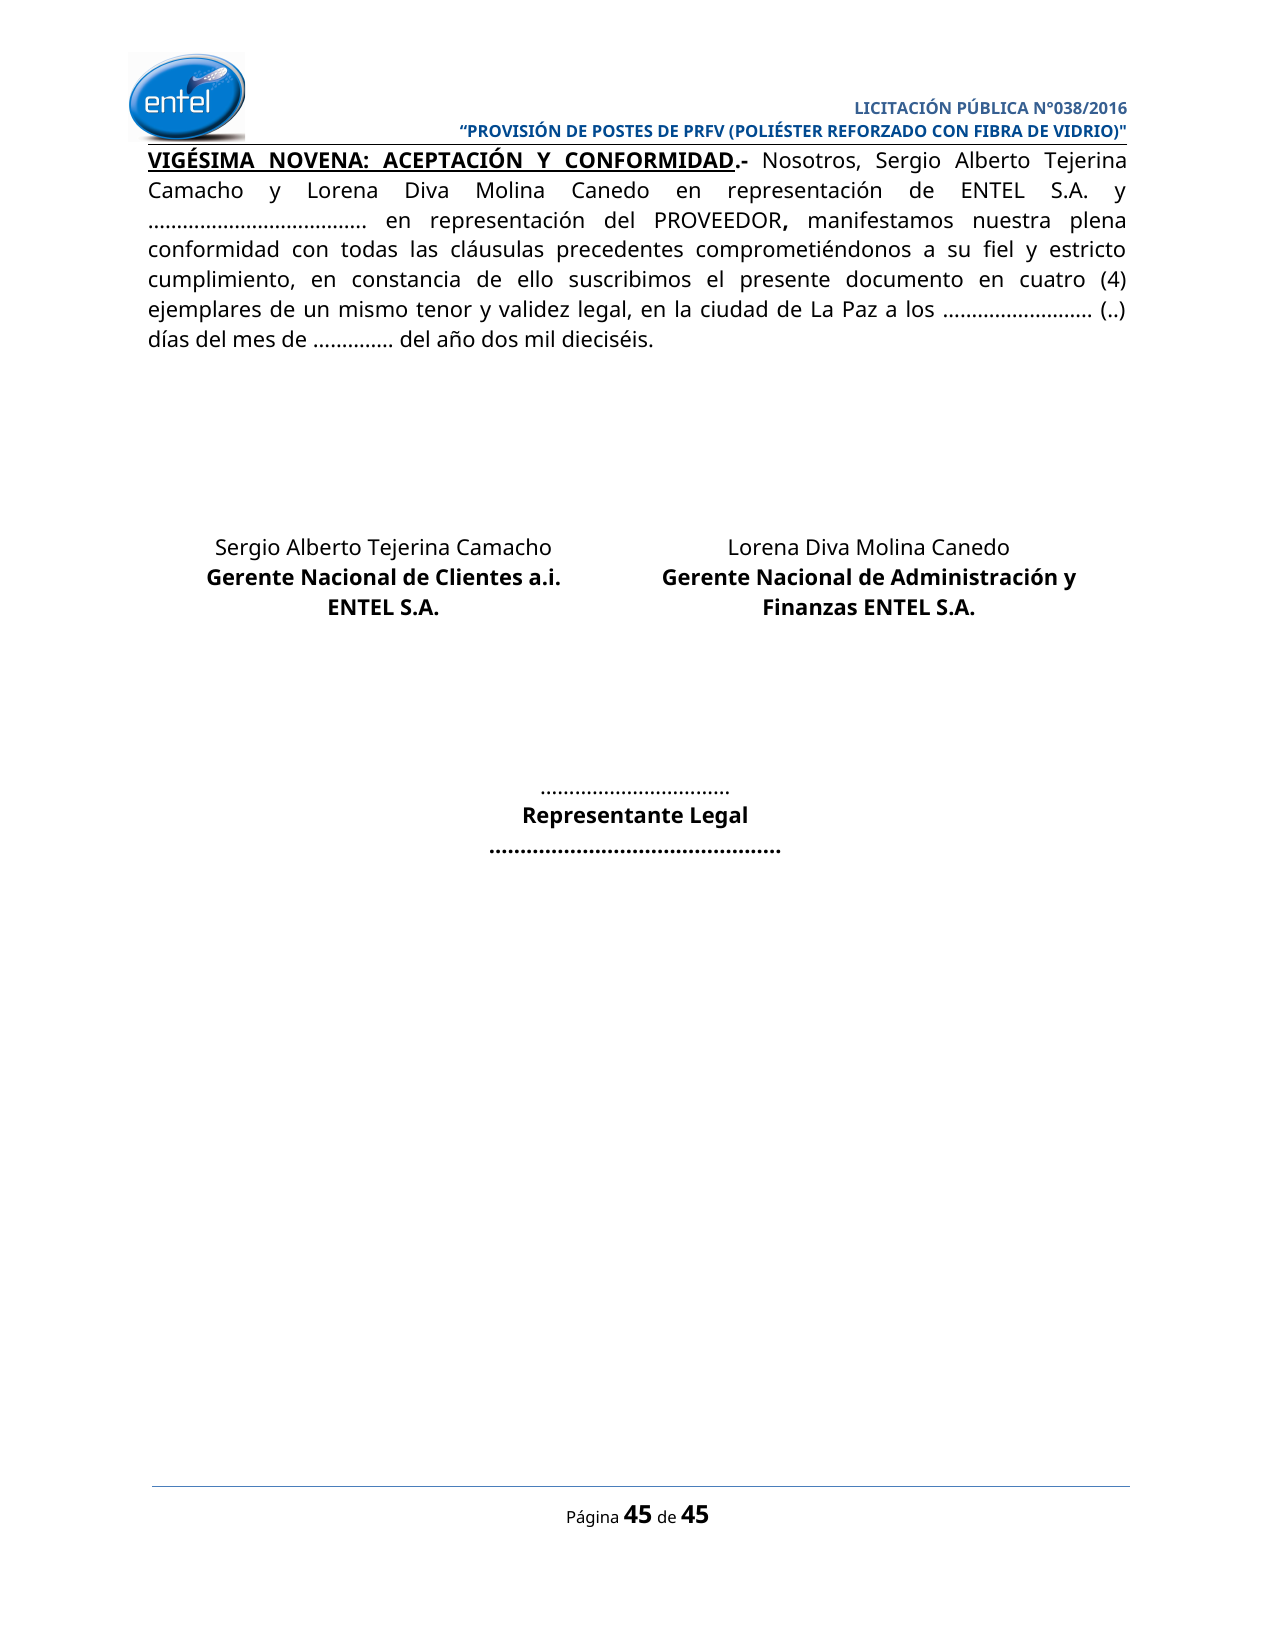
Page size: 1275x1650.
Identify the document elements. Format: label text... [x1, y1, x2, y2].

table_header Sergio Alberto Tejerina Camacho Gerente Nacional de Clientes a.i. ENTEL S.A. [136, 533, 635, 622]
text …………………………… [148, 771, 1123, 801]
text Representante Legal [148, 801, 1123, 830]
text VIGÉSIMA NOVENA: ACEPTACIÓN Y CONFORMIDAD.- Nosotros, Sergio Alberto Tejerina Camacho y Lorena Diva Molina Canedo en representación de ENTEL S.A. y ……………………………….. en representación del PROVEEDOR, manifestamos nuestra plena conformidad con todas las cláusulas precedentes comprometiéndonos a su fiel y estricto cumplimiento, en constancia de ello suscribimos el presente documento en cuatro (4) ejemplares de un mismo tenor y validez legal, en la ciudad de La Paz a los …………………….. (..) días del mes de ………….. del año dos mil dieciséis. [148, 145, 1127, 354]
picture [128, 52, 246, 142]
table_header Lorena Diva Molina Canedo Gerente Nacional de Administración y Finanzas ENTEL S.A. [635, 533, 1107, 622]
text ……………………………………….. [148, 830, 1123, 860]
